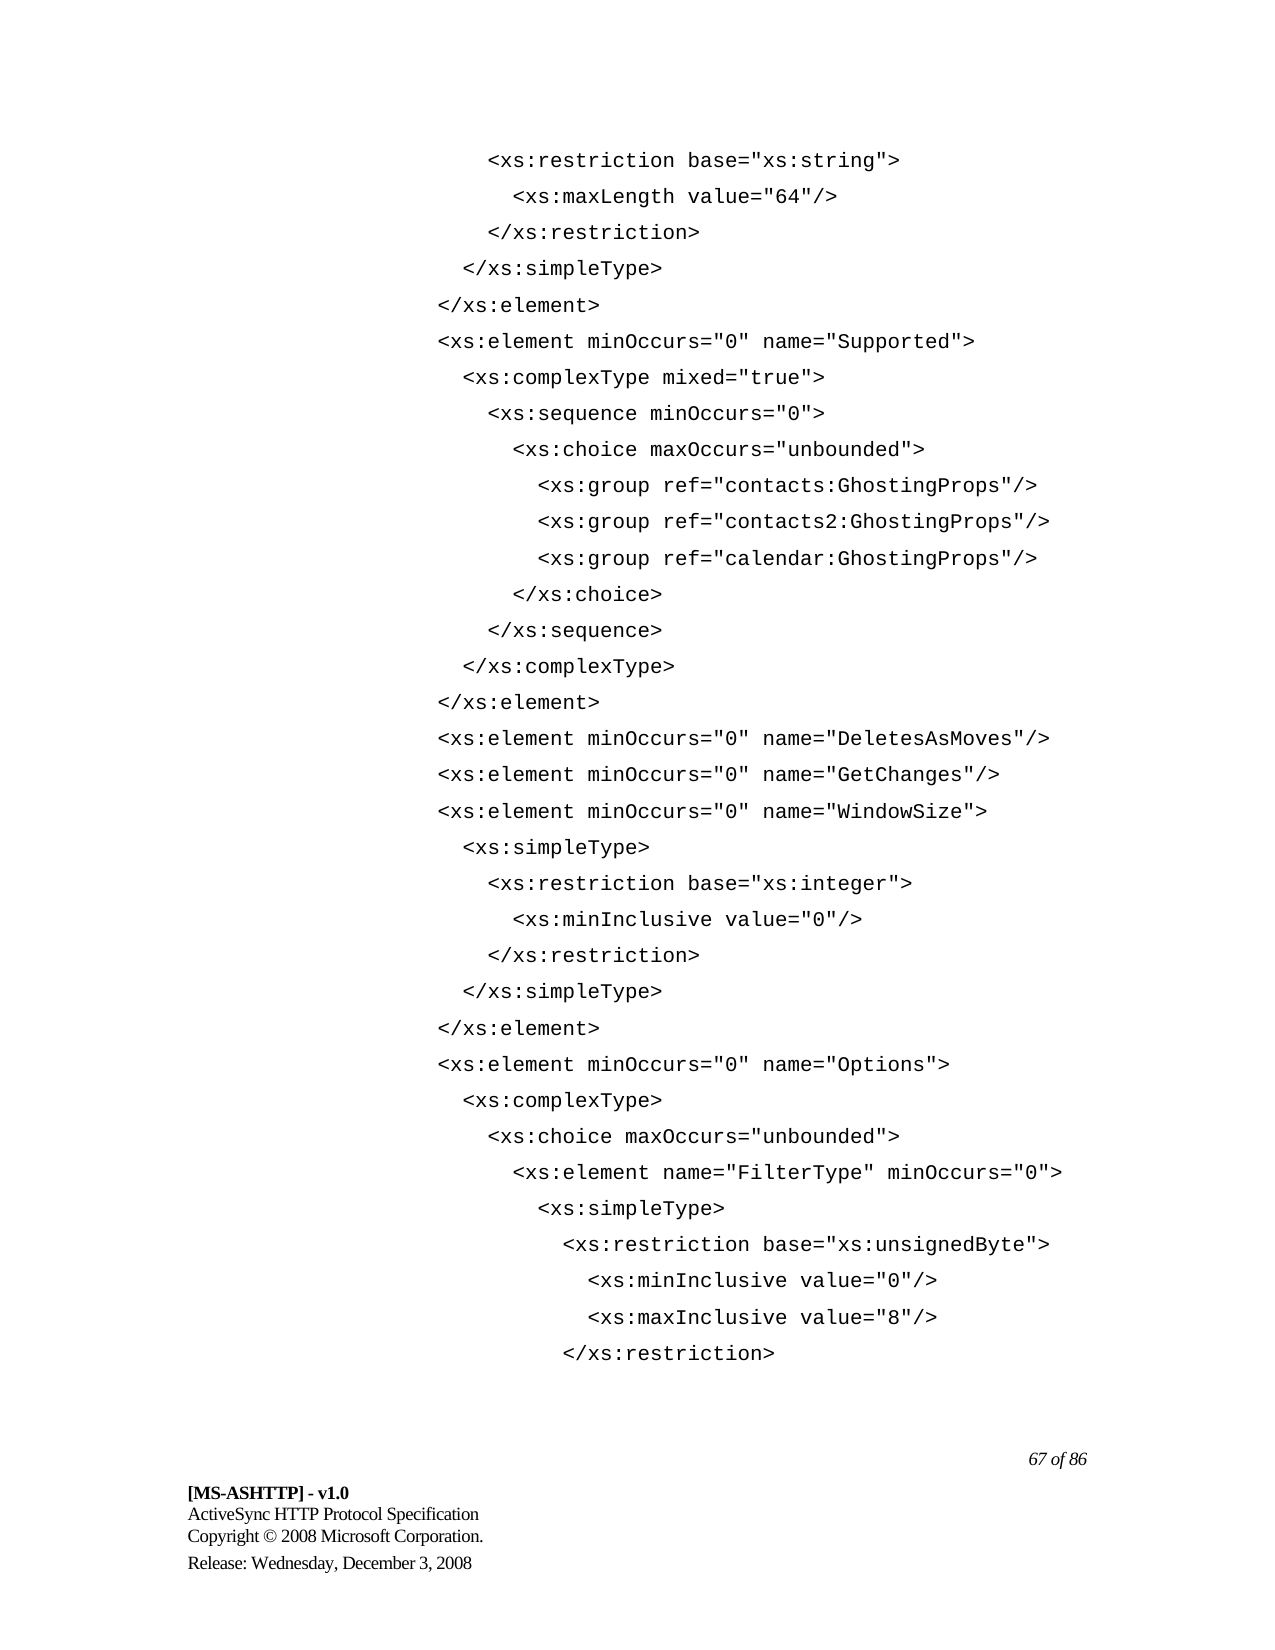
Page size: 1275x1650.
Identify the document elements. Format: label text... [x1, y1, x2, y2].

text <xs:group ref="calendar:GhostingProps"/> [187, 548, 1087, 571]
text <xs:group ref="contacts2:GhostingProps"/> [187, 511, 1087, 535]
text <xs:complexType> [187, 1090, 1087, 1113]
text <xs:element minOccurs="0" name="Supported"> [187, 331, 1087, 354]
text <xs:simpleType> [187, 837, 1087, 860]
text <xs:choice maxOccurs="unbounded"> [187, 439, 1087, 463]
text <xs:element minOccurs="0" name="Options"> [187, 1054, 1087, 1077]
text </xs:restriction> [187, 222, 1087, 246]
text </xs:element> [187, 294, 1087, 318]
text <xs:group ref="contacts:GhostingProps"/> [187, 475, 1087, 499]
text <xs:complexType mixed="true"> [187, 367, 1087, 391]
text <xs:element minOccurs="0" name="DeletesAsMoves"/> [187, 728, 1087, 752]
text <xs:maxLength value="64"/> [187, 186, 1087, 210]
text </xs:restriction> [187, 1343, 1087, 1366]
text <xs:restriction base="xs:string"> [187, 150, 1087, 174]
text </xs:simpleType> [187, 258, 1087, 282]
text <xs:element minOccurs="0" name="WindowSize"> [187, 801, 1087, 824]
text </xs:choice> [187, 584, 1087, 607]
text <xs:element minOccurs="0" name="GetChanges"/> [187, 764, 1087, 788]
text </xs:sequence> [187, 620, 1087, 643]
text </xs:element> [187, 1017, 1087, 1041]
text <xs:choice maxOccurs="unbounded"> [187, 1126, 1087, 1149]
text </xs:simpleType> [187, 981, 1087, 1005]
text </xs:complexType> [187, 656, 1087, 680]
text <xs:restriction base="xs:integer"> [187, 873, 1087, 897]
text <xs:sequence minOccurs="0"> [187, 403, 1087, 427]
text </xs:element> [187, 692, 1087, 716]
text </xs:restriction> [187, 945, 1087, 969]
text <xs:element name="FilterType" minOccurs="0"> [187, 1162, 1087, 1186]
text <xs:simpleType> [187, 1198, 1087, 1222]
text <xs:minInclusive value="0"/> [187, 909, 1087, 933]
text <xs:restriction base="xs:unsignedByte"> [187, 1234, 1087, 1258]
text <xs:maxInclusive value="8"/> [187, 1307, 1087, 1330]
text <xs:minInclusive value="0"/> [187, 1271, 1087, 1294]
